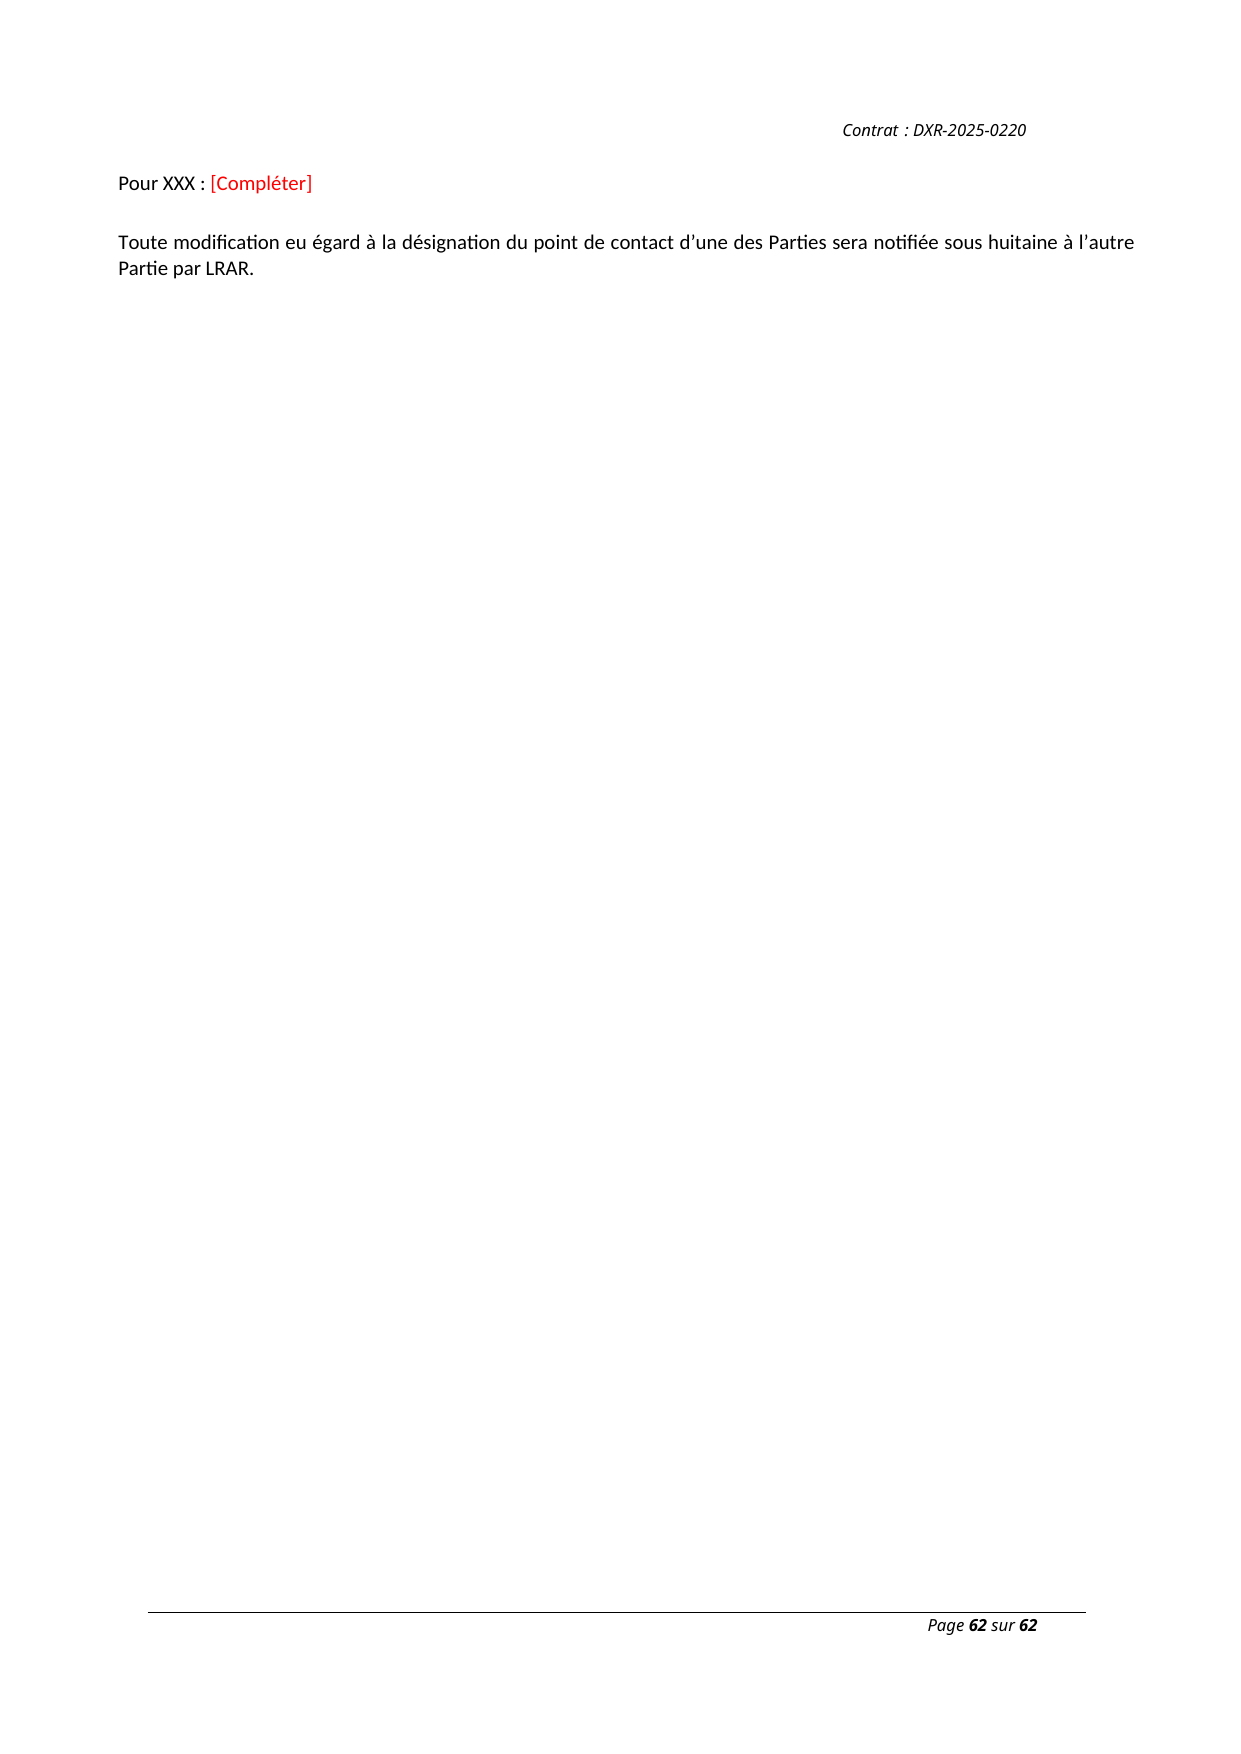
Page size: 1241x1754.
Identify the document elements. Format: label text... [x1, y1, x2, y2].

text Toute modification eu égard à la désignation du point de contact d’une des Parties sera notifiée sous huitaine à l’autre Partie par LRAR. [118, 229, 1137, 280]
text Pour XXX : [Compléter] [118, 170, 1137, 196]
